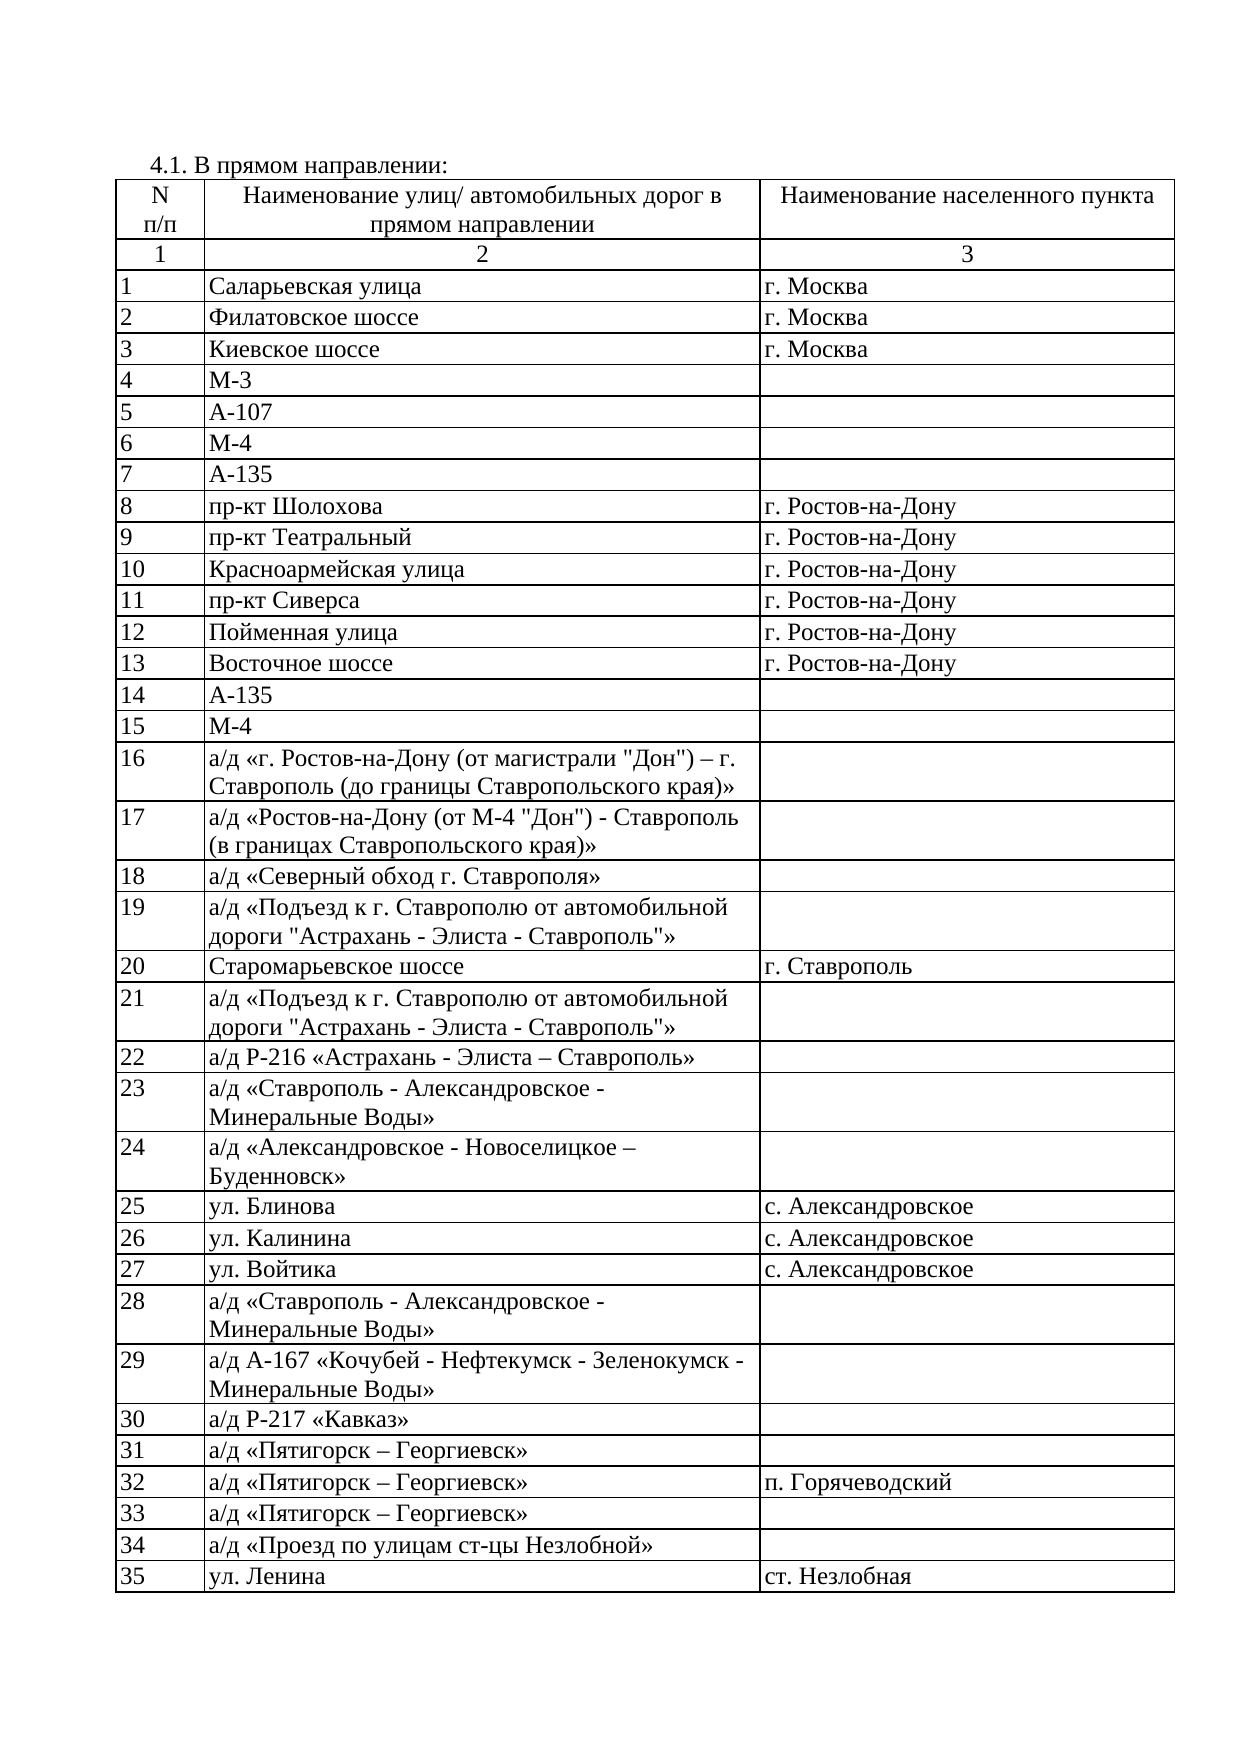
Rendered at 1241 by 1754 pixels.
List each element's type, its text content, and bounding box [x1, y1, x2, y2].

table_cell [761, 1132, 1174, 1190]
table_cell 4 [117, 365, 204, 395]
table_cell М-4 [205, 428, 759, 458]
table_cell 9 [117, 523, 204, 552]
table_cell [761, 743, 1174, 800]
table_cell а/д «Северный обход г. Ставрополя» [205, 861, 759, 891]
table_cell а/д «Пятигорск – Георгиевск» [205, 1498, 759, 1528]
table_cell [761, 680, 1174, 710]
table_cell 3 [761, 240, 1174, 269]
table_cell г. Ростов-на-Дону [761, 648, 1174, 678]
table_cell пр-кт Сиверса [205, 586, 759, 615]
table_cell 21 [117, 983, 204, 1040]
table_cell 27 [117, 1255, 204, 1284]
table_cell Красноармейская улица [205, 554, 759, 584]
table_cell ул. Войтика [205, 1255, 759, 1284]
table_cell а/д «Александровское - Новоселицкое – Буденновск» [205, 1132, 759, 1190]
table_cell 1 [117, 240, 204, 269]
table_cell г. Москва [761, 271, 1174, 301]
table_cell а/д «Ставрополь - Александровское - Минеральные Воды» [205, 1073, 759, 1131]
table_cell Киевское шоссе [205, 334, 759, 364]
table_cell а/д «Пятигорск – Георгиевск» [205, 1436, 759, 1465]
table_cell г. Москва [761, 302, 1174, 332]
table_cell А-107 [205, 397, 759, 427]
table_cell [761, 460, 1174, 489]
table_cell [761, 711, 1174, 741]
table_cell 26 [117, 1223, 204, 1253]
table_cell пр-кт Шолохова [205, 491, 759, 521]
table_cell 18 [117, 861, 204, 891]
table_cell 23 [117, 1073, 204, 1131]
table_cell с. Александровское [761, 1223, 1174, 1253]
table_cell г. Ростов-на-Дону [761, 523, 1174, 552]
table_cell 2 [117, 302, 204, 332]
table_cell 29 [117, 1345, 204, 1402]
table_cell п. Горячеводский [761, 1467, 1174, 1497]
table_cell Старомарьевское шоссе [205, 951, 759, 981]
table_cell 12 [117, 617, 204, 647]
table_cell а/д А-167 «Кочубей - Нефтекумск - Зеленокумск - Минеральные Воды» [205, 1345, 759, 1402]
table_cell 8 [117, 491, 204, 521]
table_cell [761, 1042, 1174, 1072]
table_cell [761, 1498, 1174, 1528]
table_cell а/д «г. Ростов-на-Дону (от магистрали "Дон") – г. Ставрополь (до границы Ставропольского края)» [205, 743, 759, 800]
table_cell с. Александровское [761, 1255, 1174, 1284]
table_cell а/д Р-216 «Астрахань - Элиста – Ставрополь» [205, 1042, 759, 1072]
table_cell г. Ростов-на-Дону [761, 554, 1174, 584]
table_cell [761, 1073, 1174, 1131]
table_cell а/д «Пятигорск – Георгиевск» [205, 1467, 759, 1497]
table_cell 34 [117, 1530, 204, 1560]
table_cell с. Александровское [761, 1192, 1174, 1221]
table_cell 14 [117, 680, 204, 710]
table_cell пр-кт Театральный [205, 523, 759, 552]
table_cell 7 [117, 460, 204, 489]
table_cell Саларьевская улица [205, 271, 759, 301]
table_cell 33 [117, 1498, 204, 1528]
table_cell 2 [205, 240, 759, 269]
table_cell ст. Незлобная [761, 1561, 1174, 1591]
table_cell 19 [117, 892, 204, 950]
table_header Наименование населенного пункта [761, 180, 1174, 238]
table_cell [761, 428, 1174, 458]
table_cell 1 [117, 271, 204, 301]
table_cell [761, 1345, 1174, 1402]
table_cell [761, 397, 1174, 427]
table_cell а/д «Подъезд к г. Ставрополю от автомобильной дороги "Астрахань - Элиста - Ставрополь"» [205, 983, 759, 1040]
table_cell а/д Р-217 «Кавказ» [205, 1404, 759, 1434]
table_header N п/п [117, 180, 204, 238]
table_cell 3 [117, 334, 204, 364]
table_cell 11 [117, 586, 204, 615]
table_cell А-135 [205, 680, 759, 710]
table_cell А-135 [205, 460, 759, 489]
table_cell 30 [117, 1404, 204, 1434]
text 4.1. В прямом направлении: [150, 150, 1090, 179]
table_cell г. Москва [761, 334, 1174, 364]
table_cell [761, 365, 1174, 395]
table_cell а/д «Ставрополь - Александровское - Минеральные Воды» [205, 1286, 759, 1343]
table_cell 31 [117, 1436, 204, 1465]
table_cell [761, 983, 1174, 1040]
table_cell ул. Ленина [205, 1561, 759, 1591]
table_cell М-3 [205, 365, 759, 395]
table_cell 20 [117, 951, 204, 981]
table_cell а/д «Проезд по улицам ст-цы Незлобной» [205, 1530, 759, 1560]
table_header Наименование улиц/ автомобильных дорог в прямом направлении [205, 180, 759, 238]
table_cell 24 [117, 1132, 204, 1190]
table_cell [761, 1404, 1174, 1434]
table_cell 15 [117, 711, 204, 741]
table_cell 17 [117, 802, 204, 859]
table_cell [761, 802, 1174, 859]
table_cell М-4 [205, 711, 759, 741]
table_cell 25 [117, 1192, 204, 1221]
table_cell [761, 861, 1174, 891]
table_cell Восточное шоссе [205, 648, 759, 678]
table_cell ул. Блинова [205, 1192, 759, 1221]
table_cell 32 [117, 1467, 204, 1497]
table_cell а/д «Ростов-на-Дону (от М-4 "Дон") - Ставрополь (в границах Ставропольского края)» [205, 802, 759, 859]
table_cell [761, 1530, 1174, 1560]
table_cell г. Ростов-на-Дону [761, 617, 1174, 647]
table_cell 28 [117, 1286, 204, 1343]
table_cell 16 [117, 743, 204, 800]
table_cell [761, 892, 1174, 950]
table_cell г. Ставрополь [761, 951, 1174, 981]
table_cell 35 [117, 1561, 204, 1591]
table_cell [761, 1436, 1174, 1465]
table_cell 5 [117, 397, 204, 427]
table_cell а/д «Подъезд к г. Ставрополю от автомобильной дороги "Астрахань - Элиста - Ставрополь"» [205, 892, 759, 950]
table_cell ул. Калинина [205, 1223, 759, 1253]
table_cell г. Ростов-на-Дону [761, 491, 1174, 521]
table_cell Филатовское шоссе [205, 302, 759, 332]
table_cell 10 [117, 554, 204, 584]
table_cell [761, 1286, 1174, 1343]
table_cell 22 [117, 1042, 204, 1072]
table_cell г. Ростов-на-Дону [761, 586, 1174, 615]
table_cell 6 [117, 428, 204, 458]
table_cell 13 [117, 648, 204, 678]
table_cell Пойменная улица [205, 617, 759, 647]
